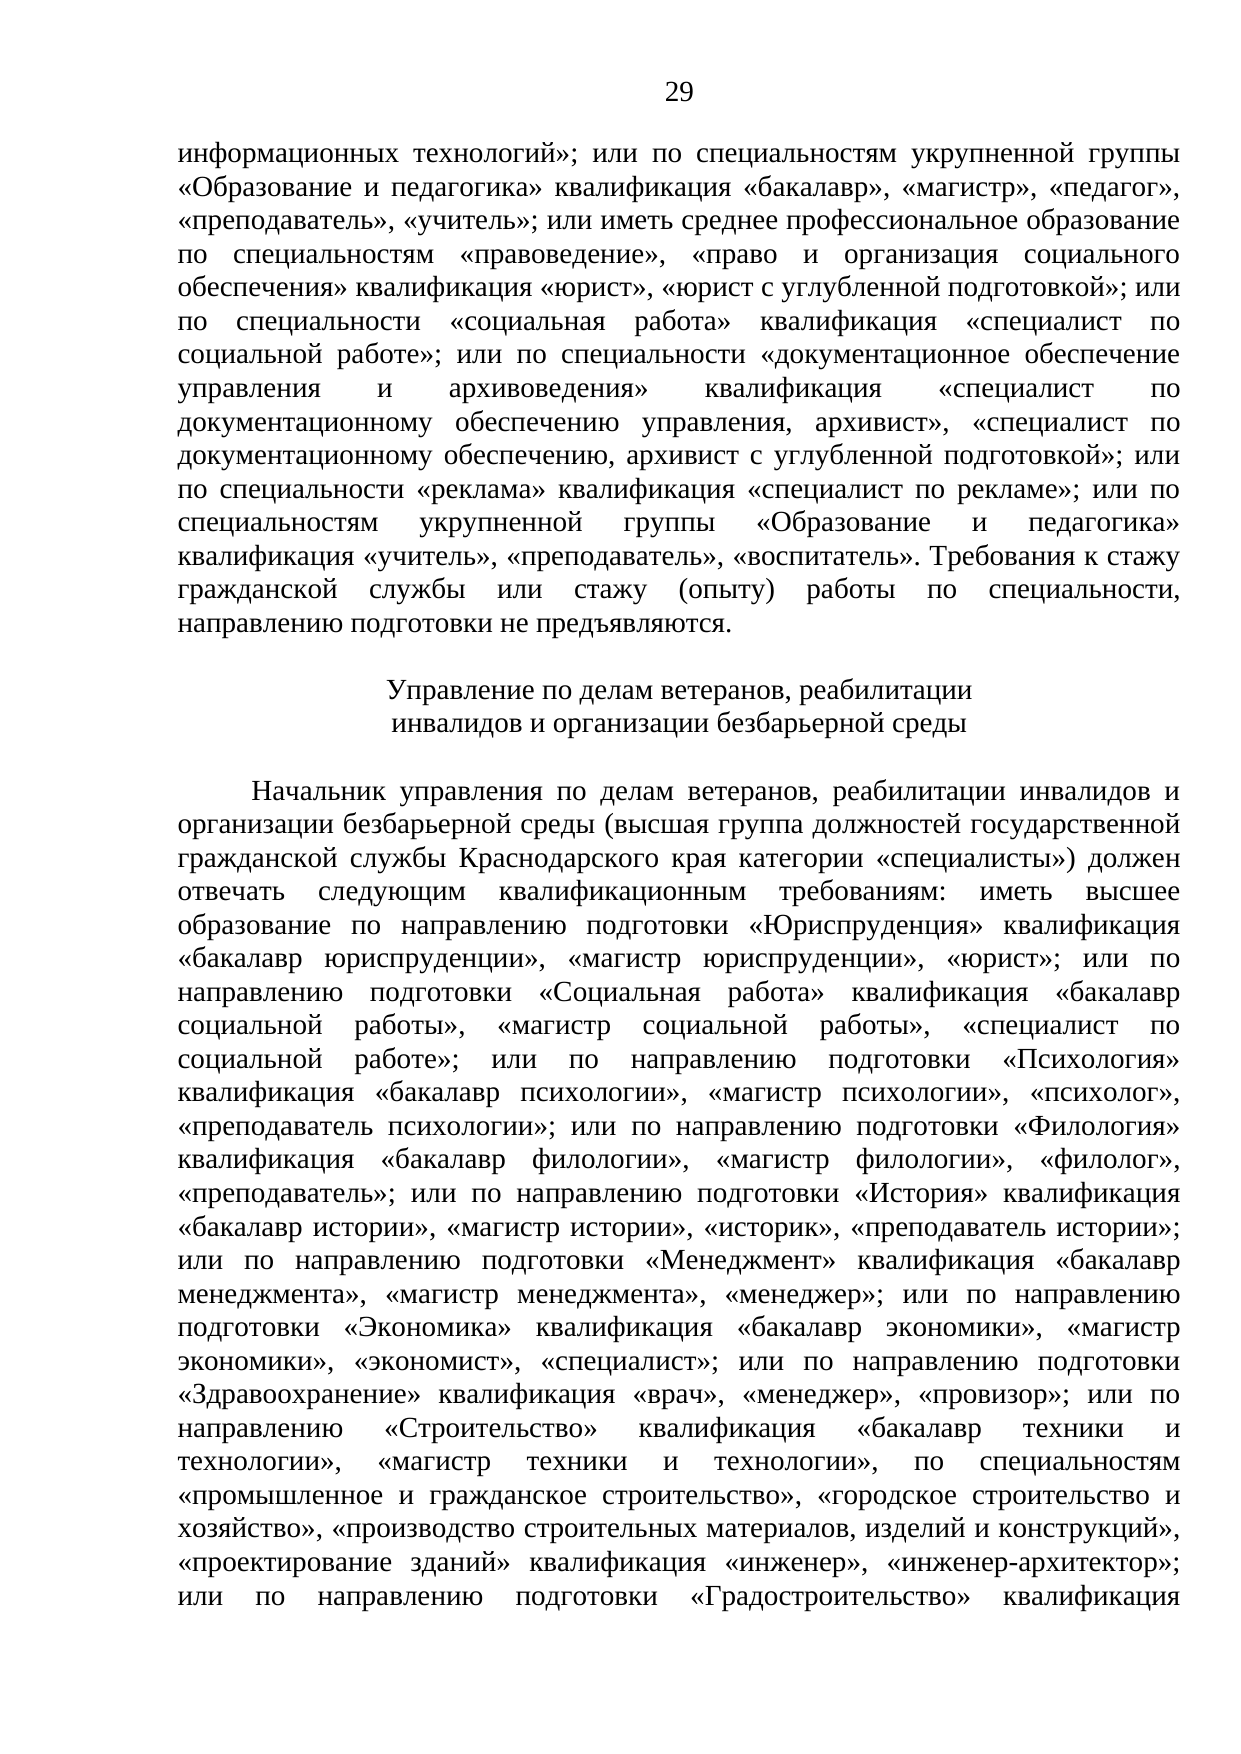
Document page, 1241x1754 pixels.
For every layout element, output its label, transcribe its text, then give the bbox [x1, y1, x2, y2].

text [177, 135, 1181, 638]
text Управление по делам ветеранов, реабилитации [177, 672, 1181, 706]
text инвалидов и организации безбарьерной среды [177, 706, 1181, 739]
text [177, 773, 1181, 1611]
